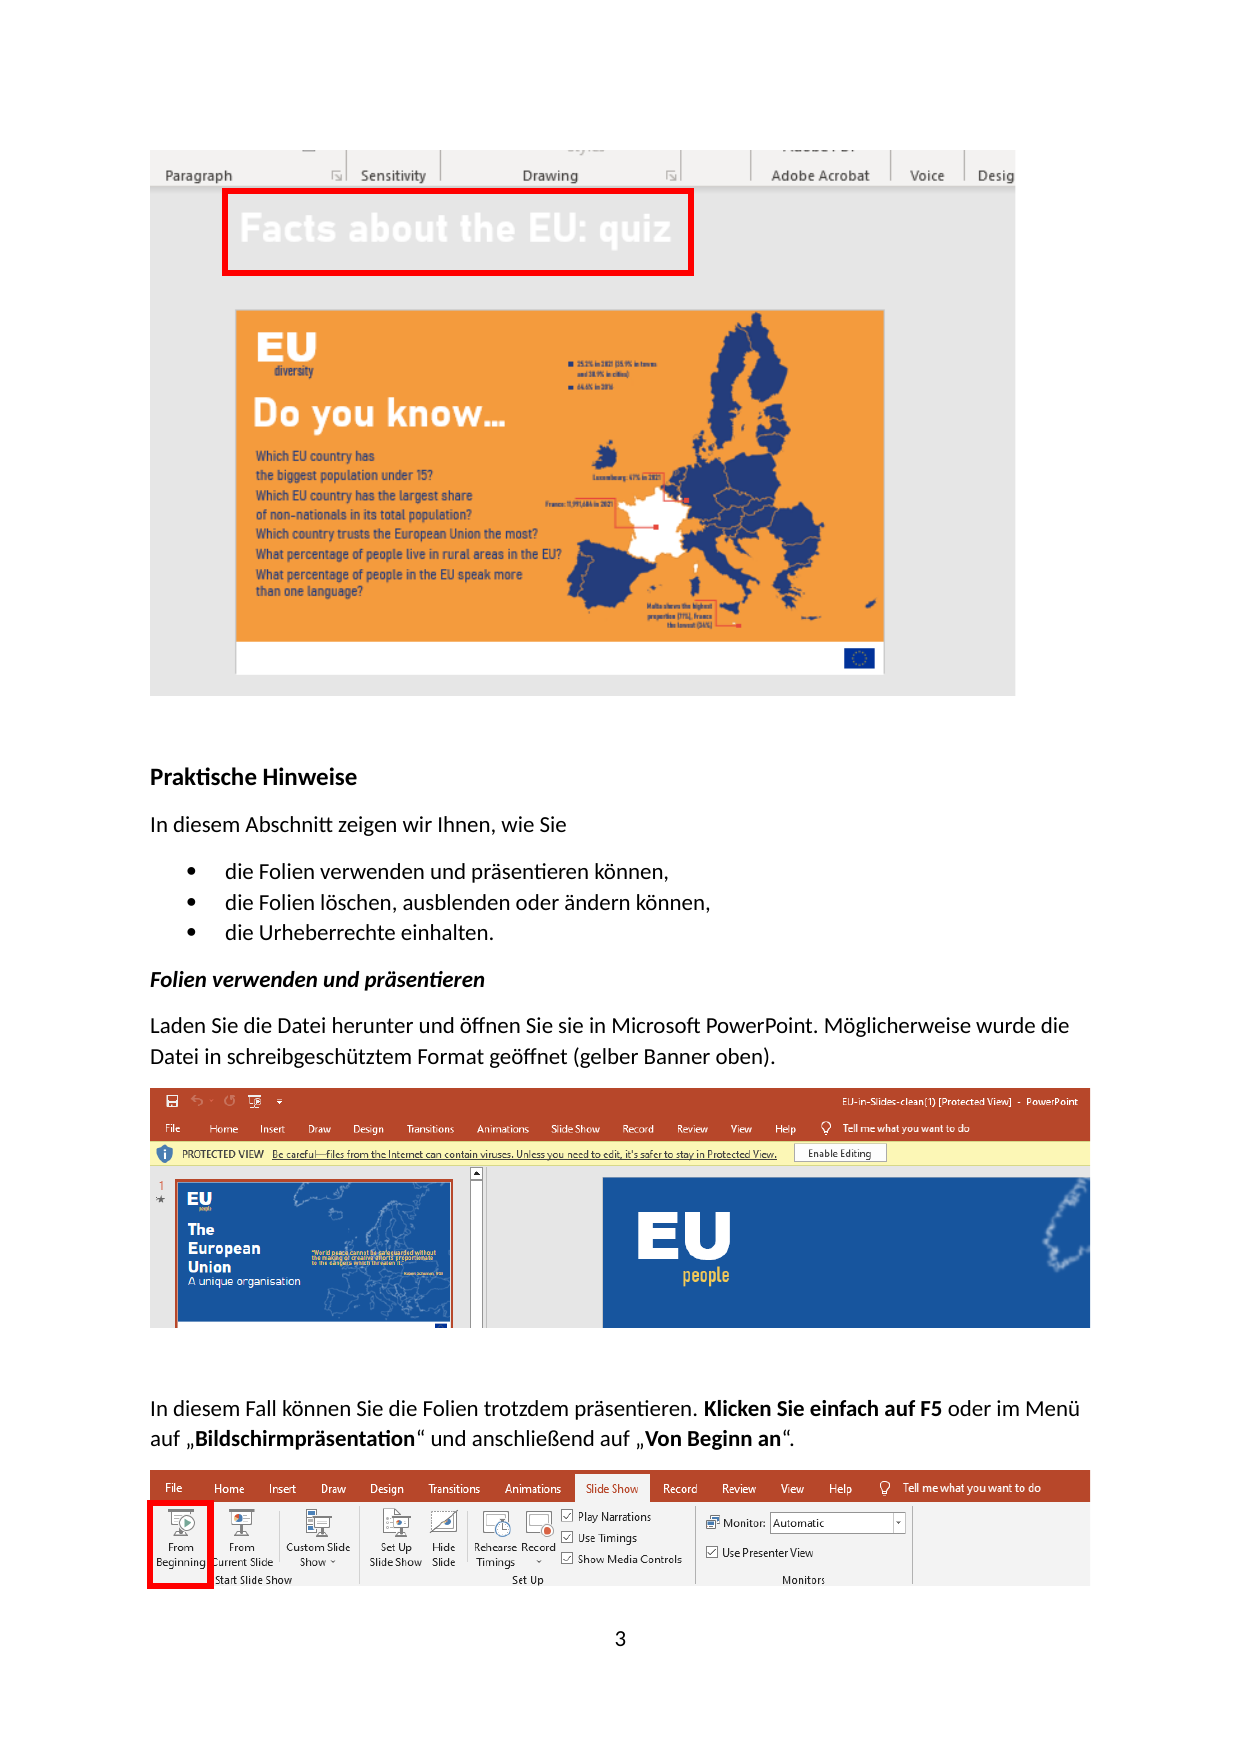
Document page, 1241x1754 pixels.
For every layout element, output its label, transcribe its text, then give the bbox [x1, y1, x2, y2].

text Praktische Hinweise [150, 761, 1090, 792]
picture [153, 1506, 207, 1583]
picture [150, 1470, 1091, 1586]
picture [150, 1088, 1091, 1328]
list die Folien löschen, ausblenden oder ändern können, [187, 888, 1090, 916]
list die Urheberrechte einhalten. [187, 918, 1090, 946]
list die Folien verwenden und präsentieren können, [187, 857, 1090, 886]
text In diesem Fall können Sie die Folien trotzdem präsentieren. Klicken Sie einfach auf F5 oder im Menü auf „Bildschirmpräsentation“ und anschließend auf „Von Beginn an“. [150, 1394, 1090, 1452]
text Laden Sie die Datei herunter und öffnen Sie sie in Microsoft PowerPoint. Möglicherweise wurde die Datei in schreibgeschütztem Format geöffnet (gelber Banner oben). [150, 1012, 1090, 1070]
text Folien verwenden und präsentieren [150, 965, 1090, 993]
picture [150, 150, 1016, 696]
text In diesem Abschnitt zeigen wir Ihnen, wie Sie [150, 811, 1090, 839]
